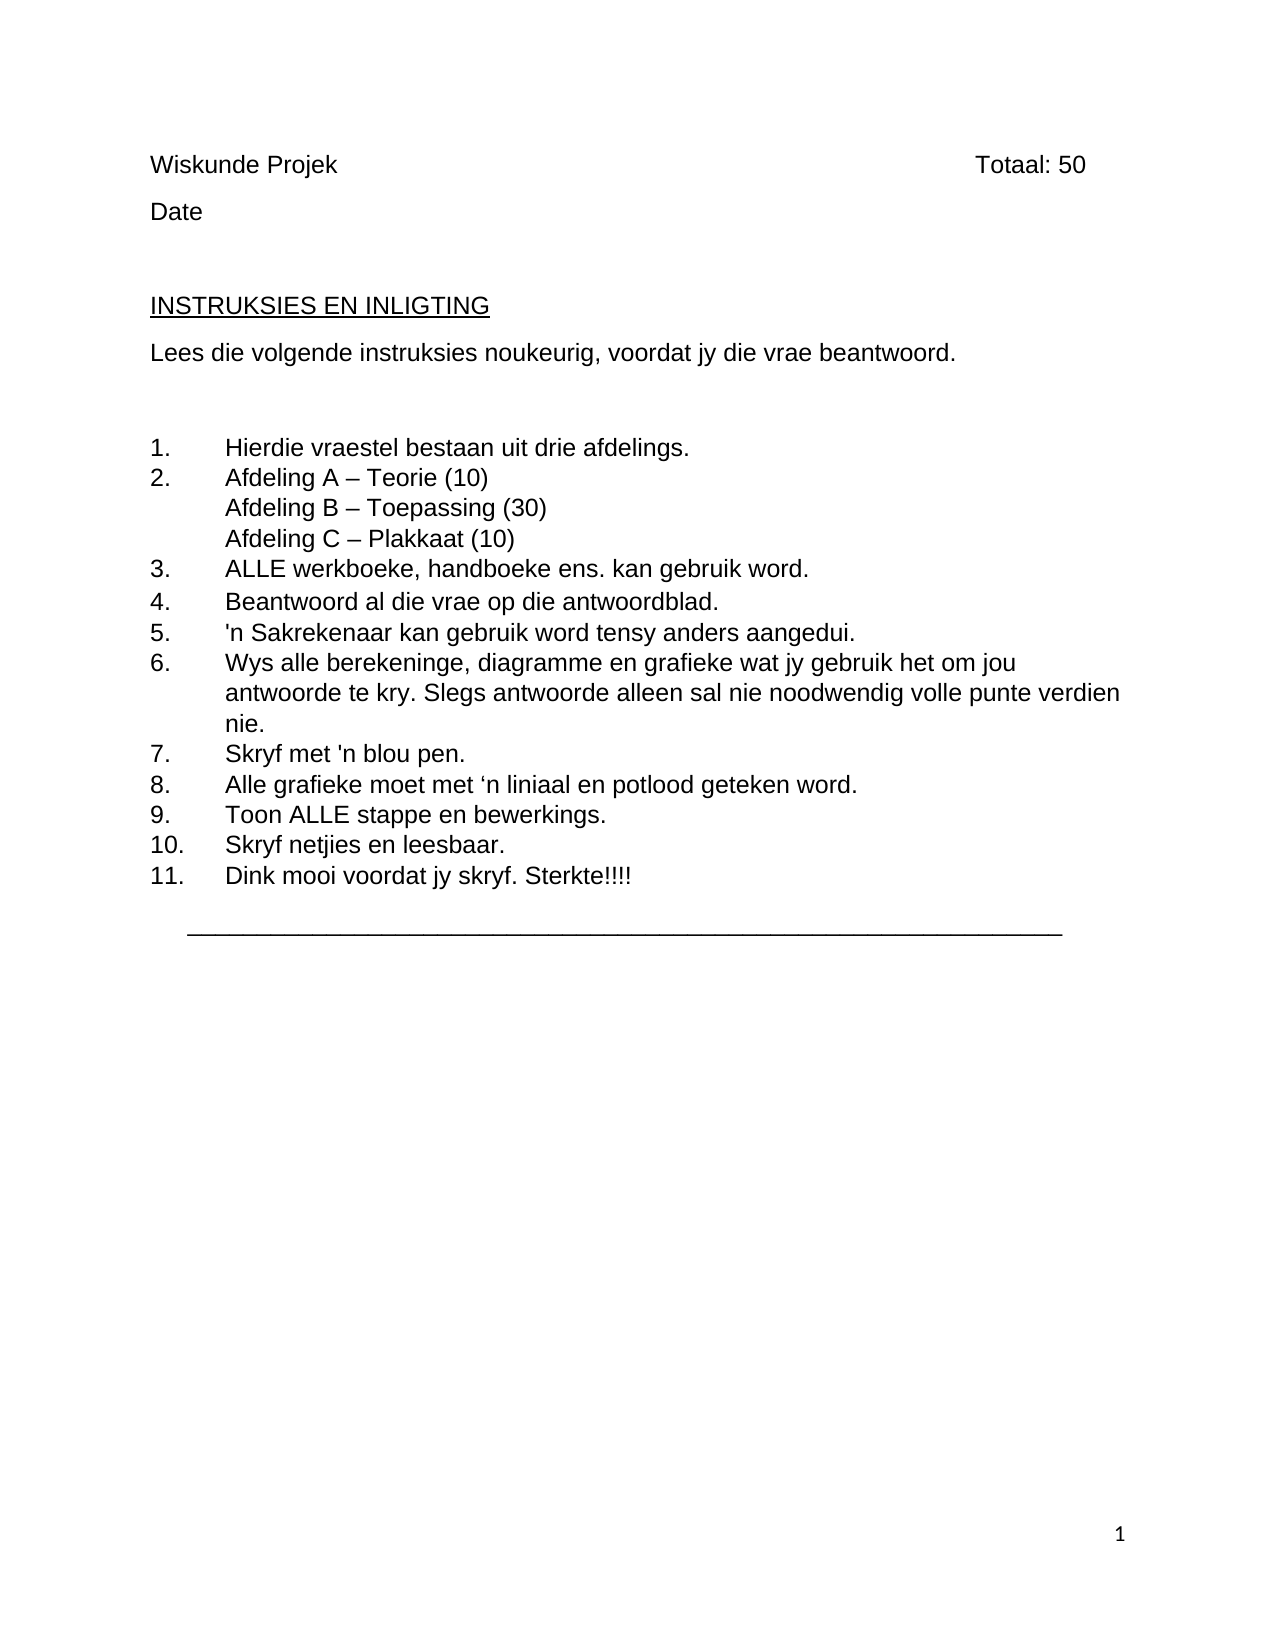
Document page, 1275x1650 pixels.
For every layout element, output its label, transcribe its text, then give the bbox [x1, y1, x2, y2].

list Afdeling A – Teorie (10) [150, 463, 1125, 492]
list Wys alle berekeninge, diagramme en grafieke wat jy gebruik het om jou antwoorde te kry. Slegs antwoorde alleen sal nie noodwendig volle punte verdien nie. [150, 648, 1125, 738]
list Hierdie vraestel bestaan uit drie afdelings. [150, 432, 1125, 461]
list 'n Sakrekenaar kan gebruik word tensy anders aangedui. [150, 618, 1125, 646]
list Skryf netjies en leesbaar. [150, 831, 1125, 859]
list Toon ALLE stappe en bewerkings. [150, 800, 1125, 829]
list Afdeling B – Toepassing (30) [225, 493, 1125, 522]
list Dink mooi voordat jy skryf. Sterkte!!!! [150, 861, 1125, 890]
list ALLE werkboeke, handboeke ens. kan gebruik word. [150, 554, 1125, 583]
list Alle grafieke moet met ‘n liniaal en potlood geteken word. [150, 770, 1125, 798]
list Skryf met 'n blou pen. [150, 739, 1125, 768]
list Afdeling C – Plakkaat (10) [225, 524, 1125, 552]
text Date [150, 197, 1125, 226]
text Lees die volgende instruksies noukeurig, voordat jy die vrae beantwoord. [150, 338, 1125, 367]
text Wiskunde Projek Totaal: 50 [150, 150, 1125, 179]
list Beantwoord al die vrae op die antwoordblad. [150, 587, 1125, 616]
text _______________________________________________________________ [187, 908, 1125, 937]
text INSTRUKSIES EN INLIGTING [150, 291, 1125, 320]
